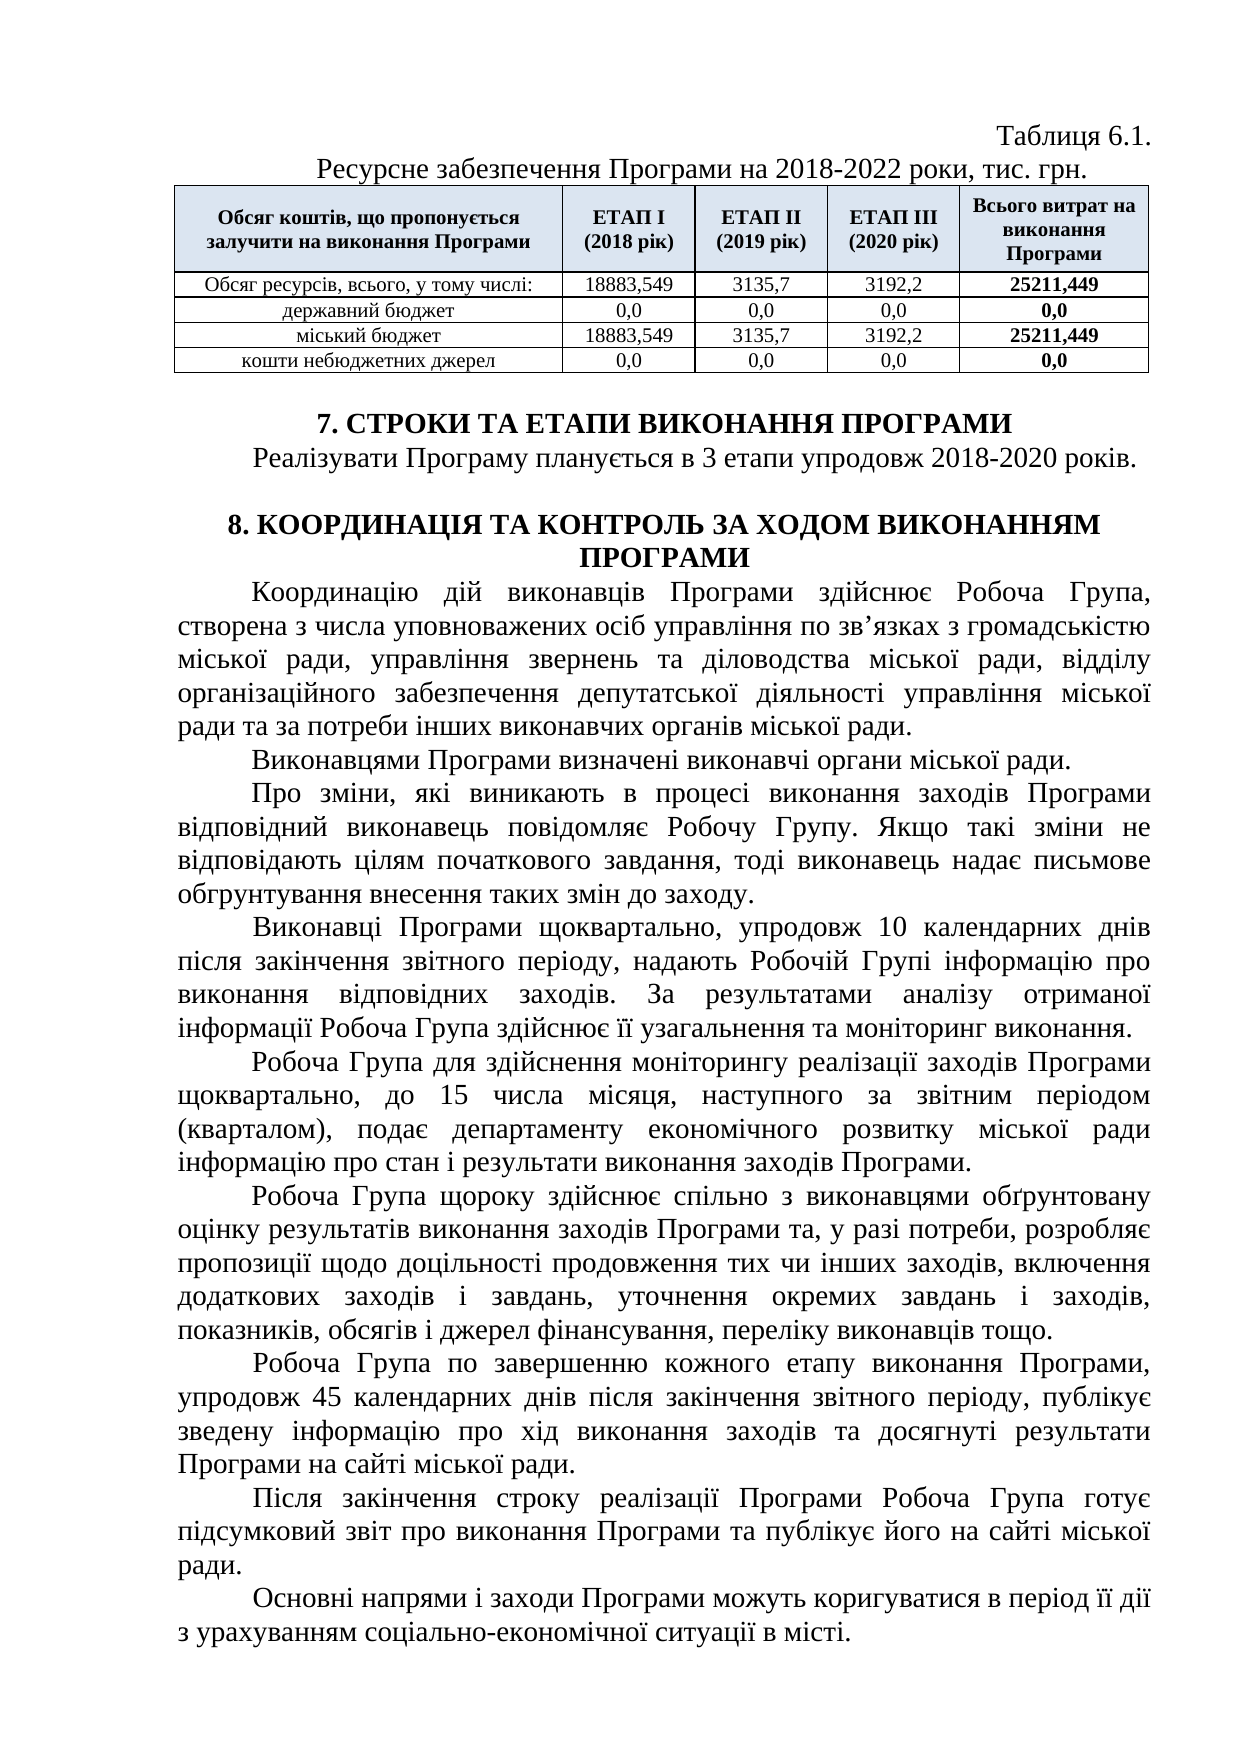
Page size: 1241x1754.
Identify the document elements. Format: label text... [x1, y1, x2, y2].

subtitle 7. СТРОКИ ТА ЕТАПИ ВИКОНАННЯ ПРОГРАМИ [177, 406, 1152, 440]
table_cell 3192,2 [828, 323, 959, 347]
text Таблиця 6.1. [177, 118, 1152, 152]
table_cell міський бюджет [175, 323, 562, 347]
table_header Всього витрат на виконання Програми [960, 186, 1148, 271]
table_cell 0,0 [563, 298, 694, 322]
text Реалізувати Програму планується в 3 етапи упродовж 2018-2020 років. [177, 440, 1152, 473]
text Про зміни, які виникають в процесі виконання заходів Програми відповідний виконавець повідомляє Робочу Групу. Якщо такі зміни не відповідають цілям початкового завдання, тоді виконавець надає письмове обгрунтування внесення таких змін до заходу. [177, 775, 1152, 909]
text Робоча Група по завершенню кожного етапу виконання Програми, упродовж 45 календарних днів після закінчення звітного періоду, публікує зведену інформацію про хід виконання заходів та досягнуті результати Програми на сайті міської ради. [177, 1346, 1152, 1480]
table_cell 0,0 [828, 298, 959, 322]
table_header ЕТАП ІІІ (2020 рік) [828, 186, 959, 271]
table_cell Обсяг ресурсів, всього, у тому числі: [175, 273, 562, 296]
table_cell 3192,2 [828, 273, 959, 296]
table_cell 0,0 [960, 348, 1148, 372]
table_cell 18883,549 [563, 273, 694, 296]
table_cell 0,0 [696, 348, 827, 372]
table_header ЕТАП І (2018 рік) [563, 186, 694, 271]
table_cell 25211,449 [960, 273, 1148, 296]
table_cell державний бюджет [175, 298, 562, 322]
table_cell 0,0 [828, 348, 959, 372]
table_header Обсяг коштів, що пропонується залучити на виконання Програми [175, 186, 562, 271]
text Виконавцями Програми визначені виконавчі органи міської ради. [177, 742, 1152, 775]
table_cell 0,0 [563, 348, 694, 372]
table_cell 0,0 [696, 298, 827, 322]
text Робоча Група для здійснення моніторингу реалізації заходів Програми щоквартально, до 15 числа місяця, наступного за звітним періодом (кварталом), подає департаменту економічного розвитку міської ради інформацію про стан і результати виконання заходів Програми. [177, 1044, 1152, 1178]
text Координацію дій виконавців Програми здійснює Робоча Група, створена з числа уповноважених осіб управління по зв’язках з громадськістю міської ради, управління звернень та діловодства міської ради, відділу організаційного забезпечення депутатської діяльності управління міської ради та за потреби інших виконавчих органів міської ради. [177, 574, 1152, 742]
table_cell 3135,7 [696, 323, 827, 347]
table_cell кошти небюджетних джерел [175, 348, 562, 372]
table_cell 25211,449 [960, 323, 1148, 347]
table_cell 18883,549 [563, 323, 694, 347]
text Основні напрями і заходи Програми можуть коригуватися в період її дії з урахуванням соціально-економічної ситуації в місті. [177, 1580, 1152, 1647]
table_header ЕТАП ІІ (2019 рік) [696, 186, 827, 271]
text Після закінчення строку реалізації Програми Робоча Група готує підсумковий звіт про виконання Програми та публікує його на сайті міської ради. [177, 1480, 1152, 1580]
text Виконавці Програми щоквартально, упродовж 10 календарних днів після закінчення звітного періоду, надають Робочій Групі інформацію про виконання відповідних заходів. За результатами аналізу отриманої інформації Робоча Група здійснює її узагальнення та моніторинг виконання. [177, 909, 1152, 1044]
text Ресурсне забезпечення Програми на 2018-2022 роки, тис. грн. [177, 152, 1152, 185]
text Робоча Група щороку здійснює спільно з виконавцями обґрунтовану оцінку результатів виконання заходів Програми та, у разі потреби, розробляє пропозиції щодо доцільності продовження тих чи інших заходів, включення додаткових заходів і завдань, уточнення окремих завдань і заходів, показників, обсягів і джерел фінансування, переліку виконавців тощо. [177, 1178, 1152, 1346]
table_cell 0,0 [960, 298, 1148, 322]
table_cell 3135,7 [696, 273, 827, 296]
subtitle 8. КООРДИНАЦІЯ ТА КОНТРОЛЬ ЗА ХОДОМ ВИКОНАННЯМ ПРОГРАМИ [177, 507, 1152, 574]
